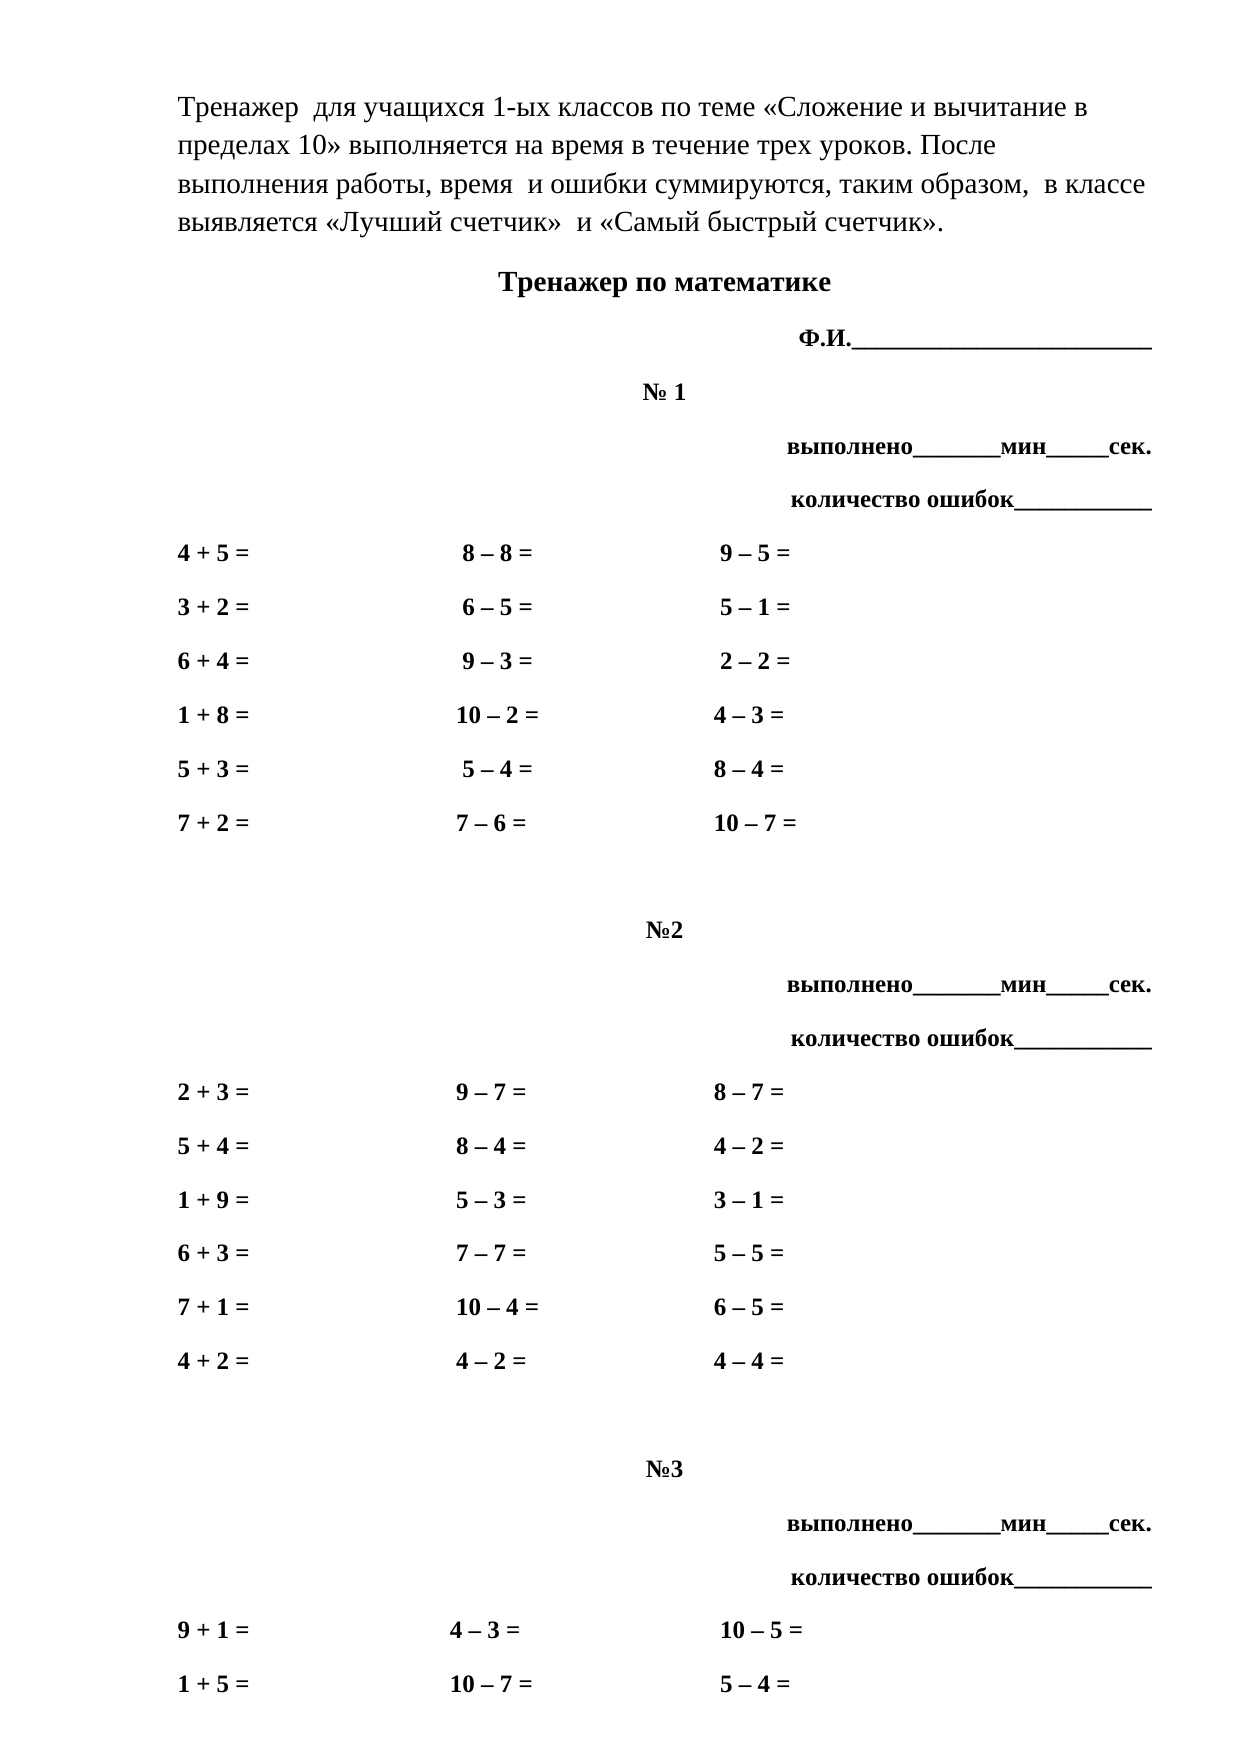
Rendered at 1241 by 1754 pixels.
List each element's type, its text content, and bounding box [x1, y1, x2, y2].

text 4 + 5 = 8 – 8 = 9 – 5 = [177, 538, 1152, 567]
text выполнено_______мин_____сек. [177, 969, 1152, 998]
text выполнено_______мин_____сек. [177, 1508, 1152, 1537]
text Ф.И.________________________ [177, 323, 1152, 352]
text 3 + 2 = 6 – 5 = 5 – 1 = [177, 592, 1152, 621]
text 1 + 8 = 10 – 2 = 4 – 3 = [177, 700, 1152, 729]
text 2 + 3 = 9 – 7 = 8 – 7 = [177, 1077, 1152, 1106]
text выполнено_______мин_____сек. [177, 431, 1152, 459]
text 6 + 4 = 9 – 3 = 2 – 2 = [177, 646, 1152, 675]
text 7 + 1 = 10 – 4 = 6 – 5 = [177, 1292, 1152, 1321]
text 9 + 1 = 4 – 3 = 10 – 5 = [177, 1616, 1152, 1644]
text 5 + 3 = 5 – 4 = 8 – 4 = [177, 754, 1152, 783]
text 1 + 5 = 10 – 7 = 5 – 4 = [177, 1669, 1152, 1698]
text Тренажер для учащихся 1-ых классов по теме «Сложение и вычитание в пределах 10» выполняется на время в течение трех уроков. После выполнения работы, время и ошибки суммируются, таким образом, в классе выявляется «Лучший счетчик» и «Самый быстрый счетчик». [177, 89, 1152, 238]
text 4 + 2 = 4 – 2 = 4 – 4 = [177, 1346, 1152, 1375]
text количество ошибок___________ [177, 1023, 1152, 1052]
text 6 + 3 = 7 – 7 = 5 – 5 = [177, 1238, 1152, 1267]
text № 1 [177, 377, 1152, 406]
text Тренажер по математике [177, 264, 1152, 297]
text 1 + 9 = 5 – 3 = 3 – 1 = [177, 1185, 1152, 1213]
text количество ошибок___________ [177, 484, 1152, 513]
text количество ошибок___________ [177, 1562, 1152, 1590]
text 5 + 4 = 8 – 4 = 4 – 2 = [177, 1131, 1152, 1159]
text №2 [177, 915, 1152, 944]
text №3 [177, 1454, 1152, 1483]
text 7 + 2 = 7 – 6 = 10 – 7 = [177, 808, 1152, 836]
